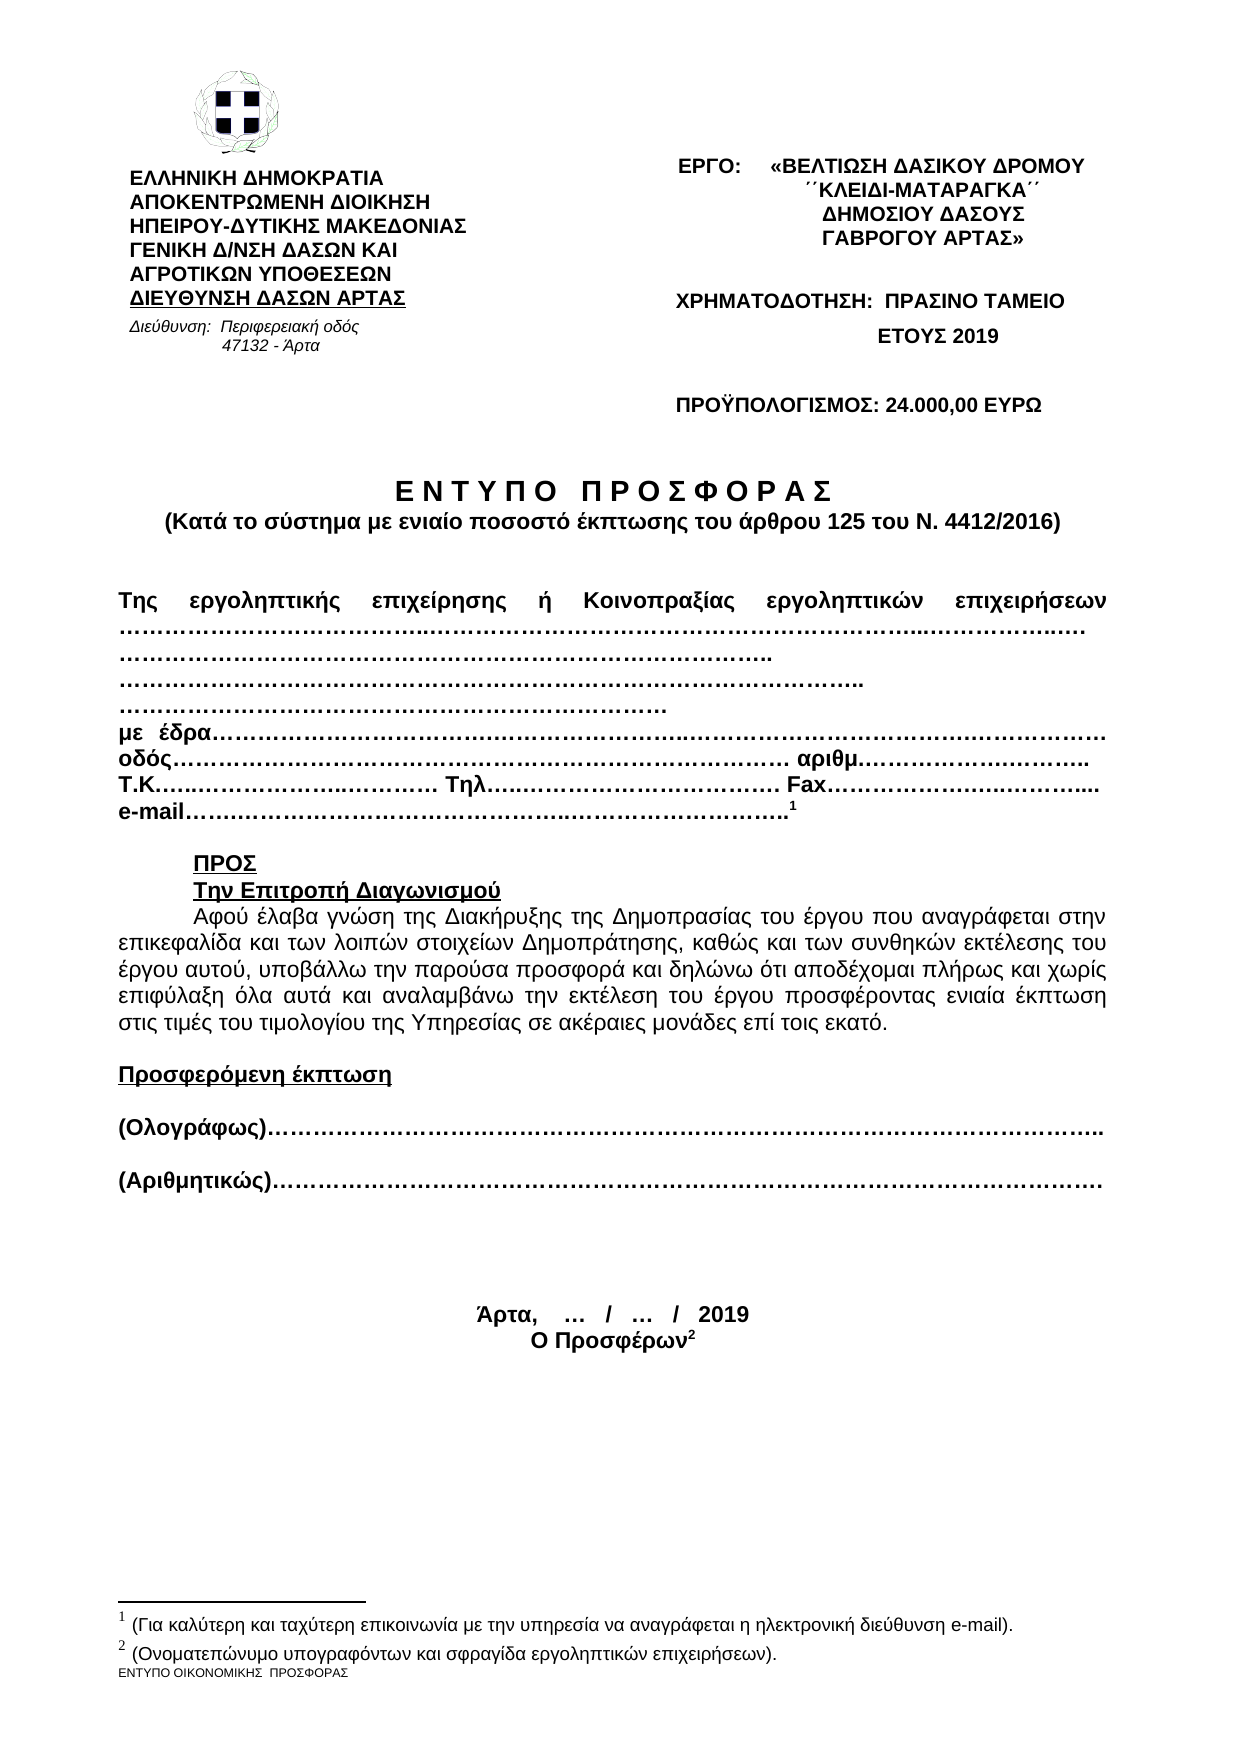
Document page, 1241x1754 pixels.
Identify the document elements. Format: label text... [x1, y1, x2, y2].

table_header ΕΡΓΟ: «ΒΕΛΤΙΩΣΗ ΔΑΣΙΚΟΥ ΔΡΟΜΟΥ ΄΄ΚΛΕΙΔΙ-ΜΑΤΑΡΑΓΚΑ΄΄ ΔΗΜΟΣΙΟΥ ΔΑΣΟΥΣ ΓΑΒΡΟΓΟΥ ΑΡΤΑΣ» ΧΡΗΜΑΤΟΔΟΤΗΣΗ: ΠΡΑΣΙΝΟ ΤΑΜΕΙΟ ΕΤΟΥΣ 2019 ΠΡΟΫΠΟΛΟΓΙΣΜΟΣ: 24.000,00 ΕΥΡΩ [661, 58, 1154, 417]
subtitle με έδρα……………………………….……………………..……………………………….……………… οδός……………………………………………………………………… αριθμ.……………….……….. [118, 718, 1107, 771]
subtitle Της εργοληπτικής επιχείρησης ή Κοινοπραξίας εργοληπτικών επιχειρήσεων …………………………………..………………………………………………………...……………..…. [118, 587, 1107, 639]
subtitle Ε Ν Τ Υ Π Ο Π Ρ Ο Σ Φ Ο Ρ Α Σ [118, 474, 1107, 508]
text Τ.Κ.…..………………..………… Τηλ…..……………………………. Fax……………….…..……….... [118, 771, 1107, 798]
text (Ολογράφως)……………………………………………………………………………………………….. [118, 1114, 1107, 1140]
text Ο Προσφέρων [118, 1327, 1107, 1353]
text e-mail…….……………………………………..……………………….. [118, 798, 1107, 824]
subtitle Προσφερόμενη έκπτωση [118, 1061, 1107, 1087]
table_header ΕΛΛΗΝΙΚΗ ΔΗΜΟΚΡΑΤΙΑ ΑΠΟΚΕΝΤΡΩΜΕΝΗ ΔΙΟΙΚΗΣΗ ΗΠΕΙΡΟΥ-ΔΥΤΙΚΗΣ ΜΑΚΕΔΟΝΙΑΣ ΓΕΝΙΚΗ Δ/ΝΣΗ ΔΑΣΩΝ ΚΑΙ ΑΓΡΟΤΙΚΩΝ ΥΠΟΘΕΣΕΩΝ ΔΙΕΥΘΥΝΣΗ ΔΑΣΩΝ ΑΡΤΑΣ Διεύθυνση: Περιφερειακή οδός 47132 - Άρτα [118, 58, 661, 417]
subtitle …………………………………………………………………………..……………………………………………………………………………………..……………………………………………………………… [118, 639, 1107, 718]
text Την Επιτροπή Διαγωνισμού [118, 877, 1107, 903]
text Αφού έλαβα γνώση της Διακήρυξης της Δημοπρασίας του έργου που αναγράφεται στην επικεφαλίδα και των λοιπών στοιχείων Δημοπράτησης, καθώς και των συνθηκών εκτέλεσης του έργου αυτού, υποβάλλω την παρούσα προσφορά και δηλώνω ότι αποδέχομαι πλήρως και χωρίς επιφύλαξη όλα αυτά και αναλαμβάνω την εκτέλεση του έργου προσφέροντας ενιαία έκπτωση στις τιμές του τιμολογίου της Υπηρεσίας σε ακέραιες μονάδες επί τοις εκατό. [118, 903, 1107, 1035]
text ΠΡΟΣ [118, 850, 1107, 877]
text (Αριθμητικώς)………………………………………………………………………………………………. [118, 1167, 1107, 1193]
text (Κατά το σύστημα με ενιαίο ποσοστό έκπτωσης του άρθρου 125 του Ν. 4412/2016) [118, 508, 1107, 534]
text Άρτα, … / … / 2019 [118, 1301, 1107, 1327]
